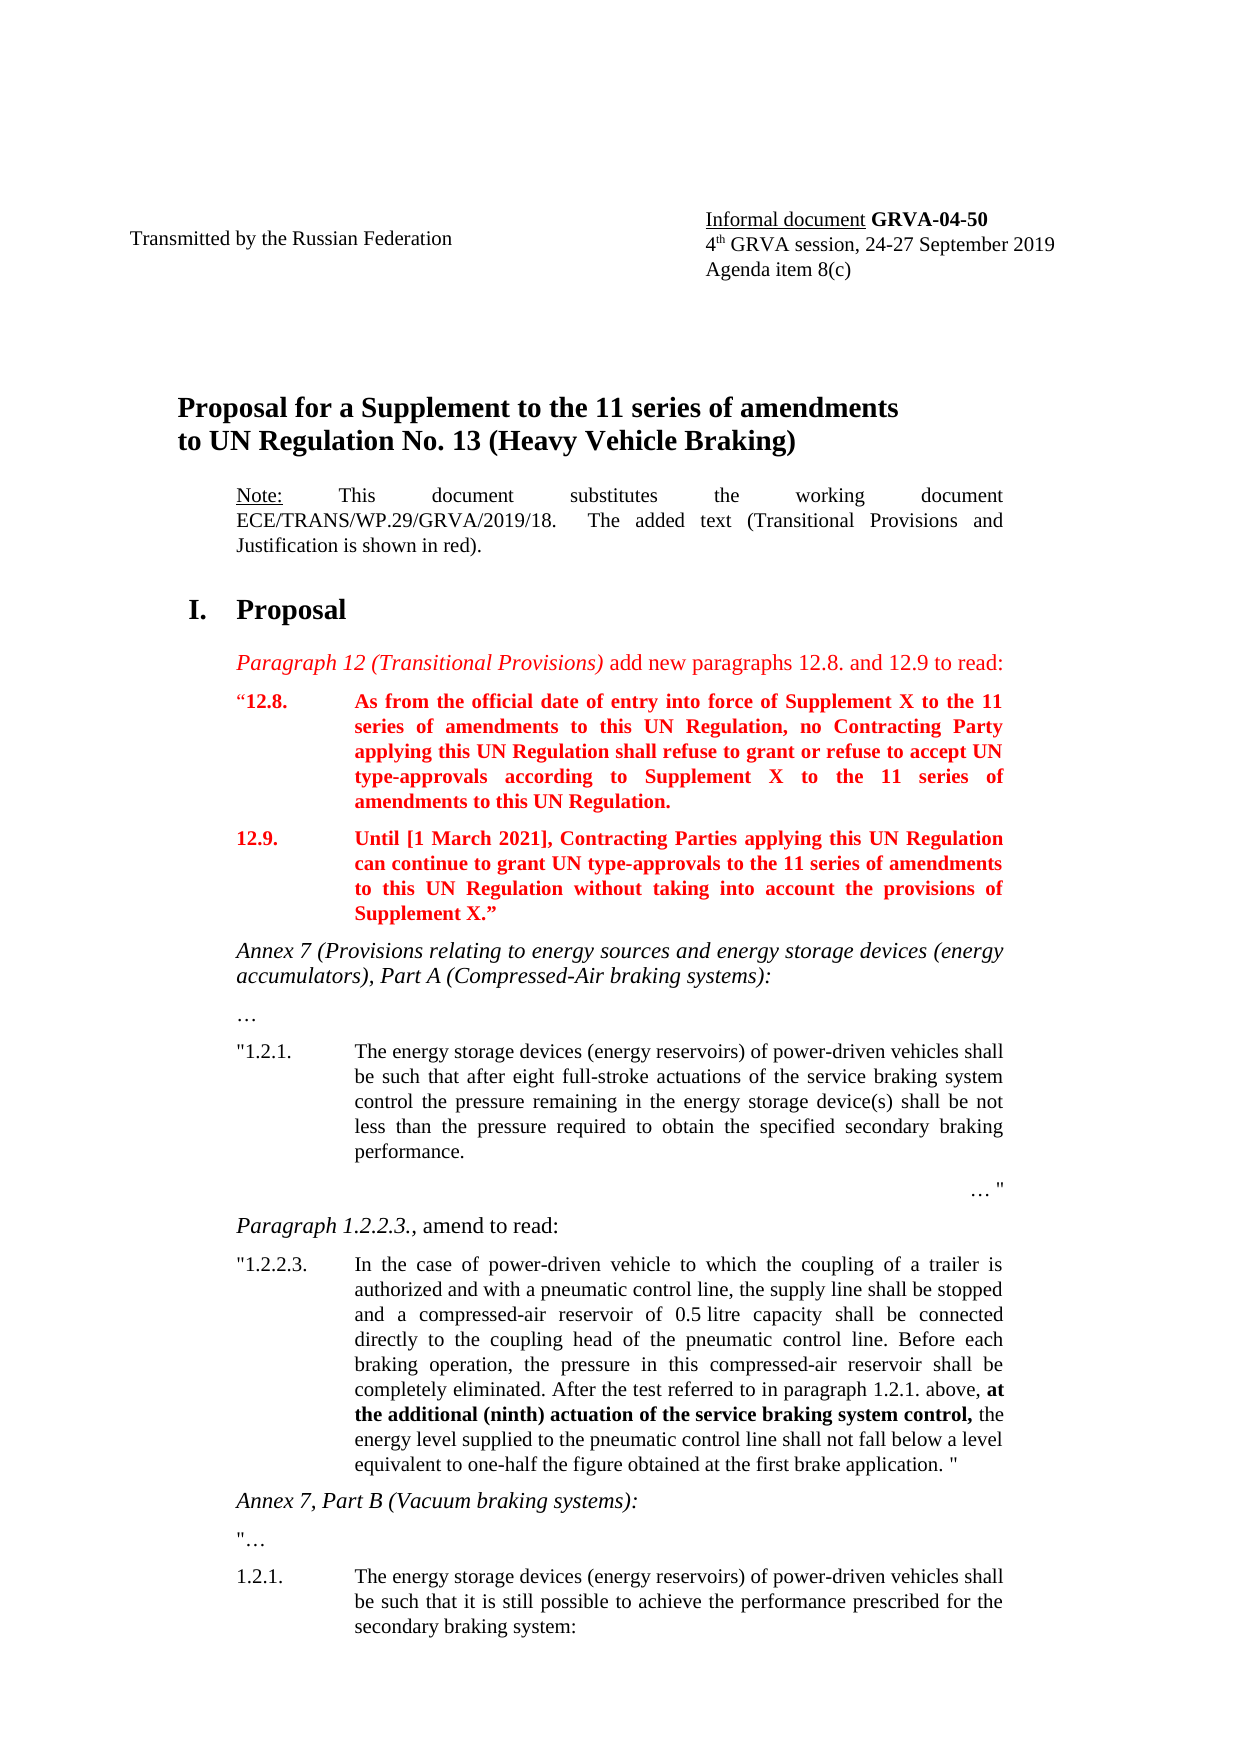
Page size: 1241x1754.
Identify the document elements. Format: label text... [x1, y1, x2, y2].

text 12.9. Until [1 March 2021], Contracting Parties applying this UN Regulation can continue to grant UN type-approvals to the 11 series of amendments to this UN Regulation without taking into account the provisions of Supplement X.” [236, 826, 1004, 926]
text … " [236, 1176, 1004, 1201]
text Paragraph 12 (Transitional Provisions) add new paragraphs 12.8. and 12.9 to read: [236, 651, 1004, 676]
text Proposal for a Supplement to the 11 series of amendments to UN Regulation No. 13 (Heavy Vehicle Braking) [177, 390, 1048, 457]
text Paragraph 1.2.2.3., amend to read: [236, 1213, 1004, 1238]
table_header Informal document GRVA-04-50 4th GRVA session, 24-27 September 2019 Agenda item 8(c) [694, 206, 1122, 295]
text “12.8. As from the official date of entry into force of Supplement X to the 11 series of amendments to this UN Regulation, no Contracting Party applying this UN Regulation shall refuse to grant or refuse to accept UN type-approvals according to Supplement X to the 11 series of amendments to this UN Regulation. [236, 688, 1004, 813]
text "… [236, 1526, 1004, 1551]
text Annex 7 (Provisions relating to energy sources and energy storage devices (energy accumulators), Part А (Compressed-Air braking systems): [236, 938, 1004, 988]
text Annex 7, Part B (Vacuum braking systems): [236, 1488, 1004, 1513]
text 1.2.1. The energy storage devices (energy reservoirs) of power-driven vehicles shall be such that it is still possible to achieve the performance prescribed for the secondary braking system: [236, 1563, 1004, 1638]
text … [236, 1001, 1004, 1026]
text Note: This document substitutes the working document ECE/TRANS/WP.29/GRVA/2019/18. The added text (Transitional Provisions and Justification is shown in red). [236, 482, 1004, 557]
text I. Proposal [118, 594, 1004, 626]
text "1.2.2.3. In the case of power-driven vehicle to which the coupling of a trailer is authorized and with a pneumatic control line, the supply line shall be stopped and a compressed-air reservoir of 0.5 litre capacity shall be connected directly to the coupling head of the pneumatic control line. Before each braking operation, the pressure in this compressed-air reservoir shall be completely eliminated. After the test referred to in paragraph 1.2.1. above, at the additional (ninth) actuation of the service braking system control, the energy level supplied to the pneumatic control line shall not fall below a level equivalent to one-half the figure obtained at the first brake application. " [236, 1251, 1004, 1476]
table_header Transmitted by the Russian Federation [118, 206, 694, 295]
text "1.2.1. The energy storage devices (energy reservoirs) of power-driven vehicles shall be such that after eight full-stroke actuations of the service braking system control the pressure remaining in the energy storage device(s) shall be not less than the pressure required to obtain the specified secondary braking performance. [236, 1038, 1004, 1163]
